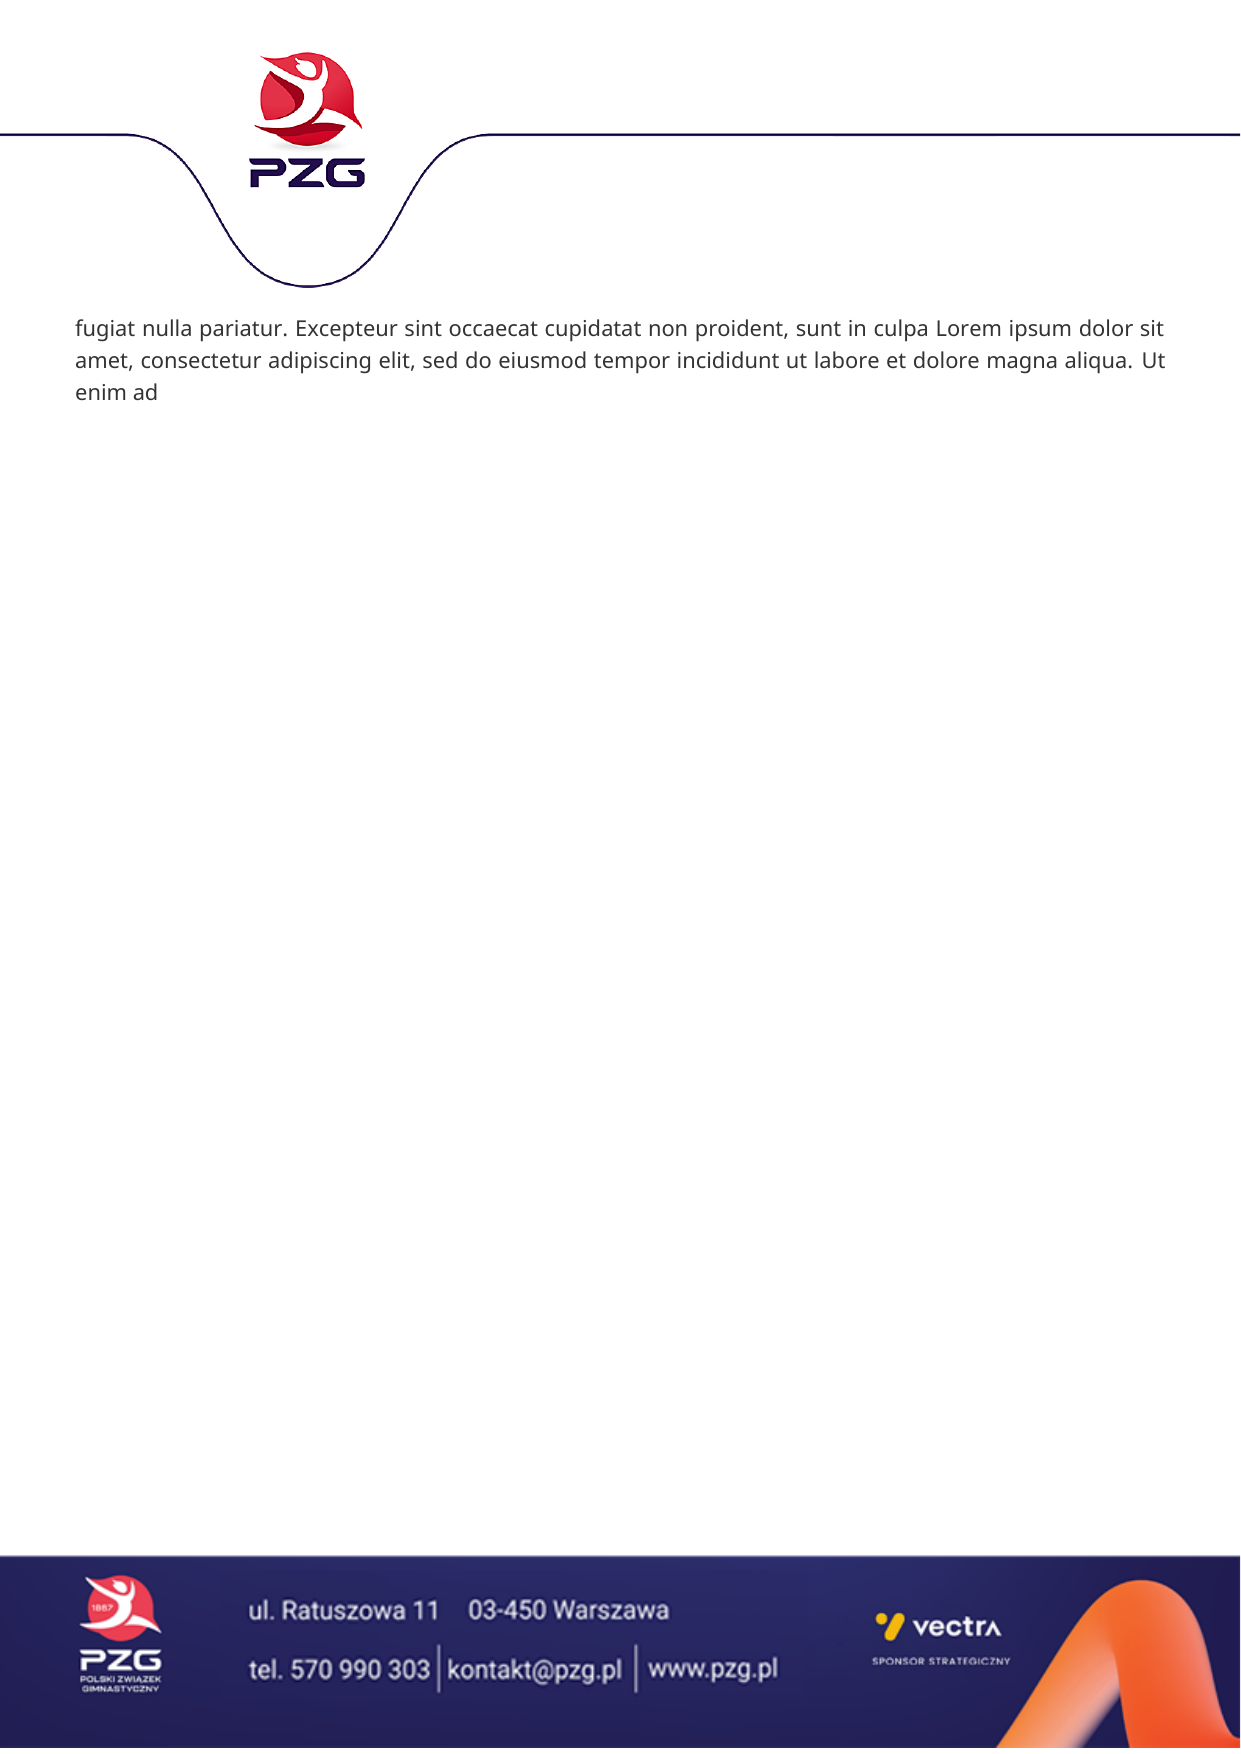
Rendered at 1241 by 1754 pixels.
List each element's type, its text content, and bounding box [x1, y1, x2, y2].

picture [0, 0, 1241, 322]
picture [0, 1554, 1241, 1748]
